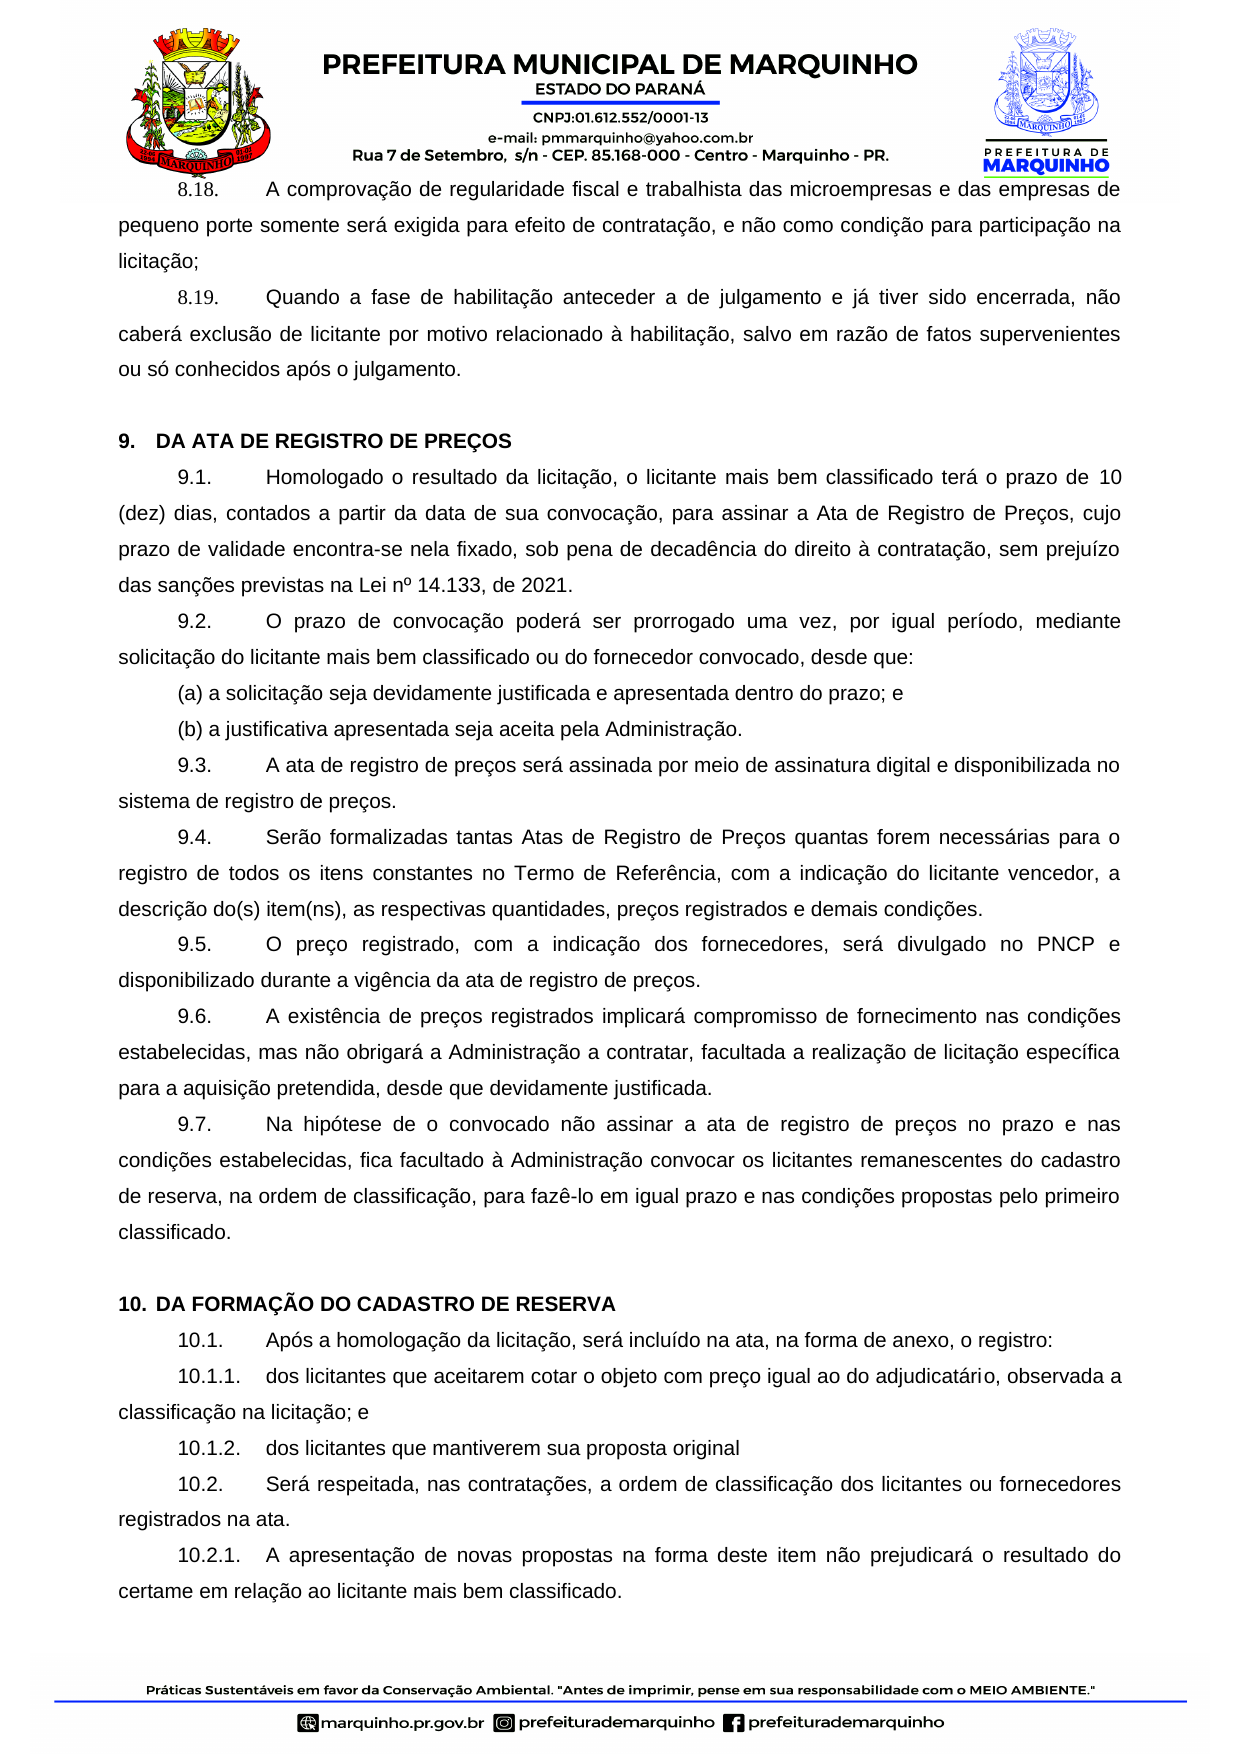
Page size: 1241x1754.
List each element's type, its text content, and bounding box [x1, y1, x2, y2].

text Serão formalizadas tantas Atas de Registro de Preços quantas forem necessárias para o registro de todos os itens constantes no Termo de Referência, com a indicação do licitante vencedor, a descrição do(s) item(ns), as respectivas quantidades, preços registrados e demais condições. [118, 824, 1122, 920]
text Quando a fase de habilitação anteceder a de julgamento e já tiver sido encerrada, não caberá exclusão de licitante por motivo relacionado à habilitação, salvo em razão de fatos supervenientes ou só conhecidos após o julgamento. [118, 285, 1122, 381]
picture [30, 1653, 1210, 1754]
text Na hipótese de o convocado não assinar a ata de registro de preços no prazo e nas condições estabelecidas, fica facultado à Administração convocar os licitantes remanescentes do cadastro de reserva, na ordem de classificação, para fazê-lo em igual prazo e nas condições propostas pelo primeiro classificado. [118, 1112, 1122, 1244]
text Homologado o resultado da licitação, o licitante mais bem classificado terá o prazo de 10 (dez) dias, contados a partir da data de sua convocação, para assinar a Ata de Registro de Preços, cujo prazo de validade encontra-se nela fixado, sob pena de decadência do direito à contratação, sem prejuízo das sanções previstas na Lei nº 14.133, de 2021. [118, 465, 1122, 597]
list (a) a solicitação seja devidamente justificada e apresentada dentro do prazo; e [177, 681, 1122, 705]
text Será respeitada, nas contratações, a ordem de classificação dos licitantes ou fornecedores registrados na ata. [118, 1471, 1122, 1531]
text DA ATA DE REGISTRO DE PREÇOS [118, 429, 1122, 453]
list A apresentação de novas propostas na forma deste item não prejudicará o resultado do certame em relação ao licitante mais bem classificado. [118, 1543, 1122, 1603]
text A ata de registro de preços será assinada por meio de assinatura digital e disponibilizada no sistema de registro de preços. [118, 753, 1122, 812]
picture [60, 0, 1181, 203]
text dos licitantes que aceitarem cotar o objeto com preço igual ao do adjudicatário, observada a classificação na licitação; e [118, 1363, 1122, 1423]
text O preço registrado, com a indicação dos fornecedores, será divulgado no PNCP e disponibilizado durante a vigência da ata de registro de preços. [118, 932, 1122, 992]
list (b) a justificativa apresentada seja aceita pela Administração. [177, 717, 1122, 741]
list Após a homologação da licitação, será incluído na ata, na forma de anexo, o registro: [118, 1328, 1122, 1352]
text DA FORMAÇÃO DO CADASTRO DE RESERVA [118, 1292, 1122, 1316]
text O prazo de convocação poderá ser prorrogado uma vez, por igual período, mediante solicitação do licitante mais bem classificado ou do fornecedor convocado, desde que: [118, 609, 1122, 669]
text A comprovação de regularidade fiscal e trabalhista das microempresas e das empresas de pequeno porte somente será exigida para efeito de contratação, e não como condição para participação na licitação; [118, 177, 1122, 273]
text dos licitantes que mantiverem sua proposta original [118, 1435, 1122, 1459]
text A existência de preços registrados implicará compromisso de fornecimento nas condições estabelecidas, mas não obrigará a Administração a contratar, facultada a realização de licitação específica para a aquisição pretendida, desde que devidamente justificada. [118, 1004, 1122, 1100]
